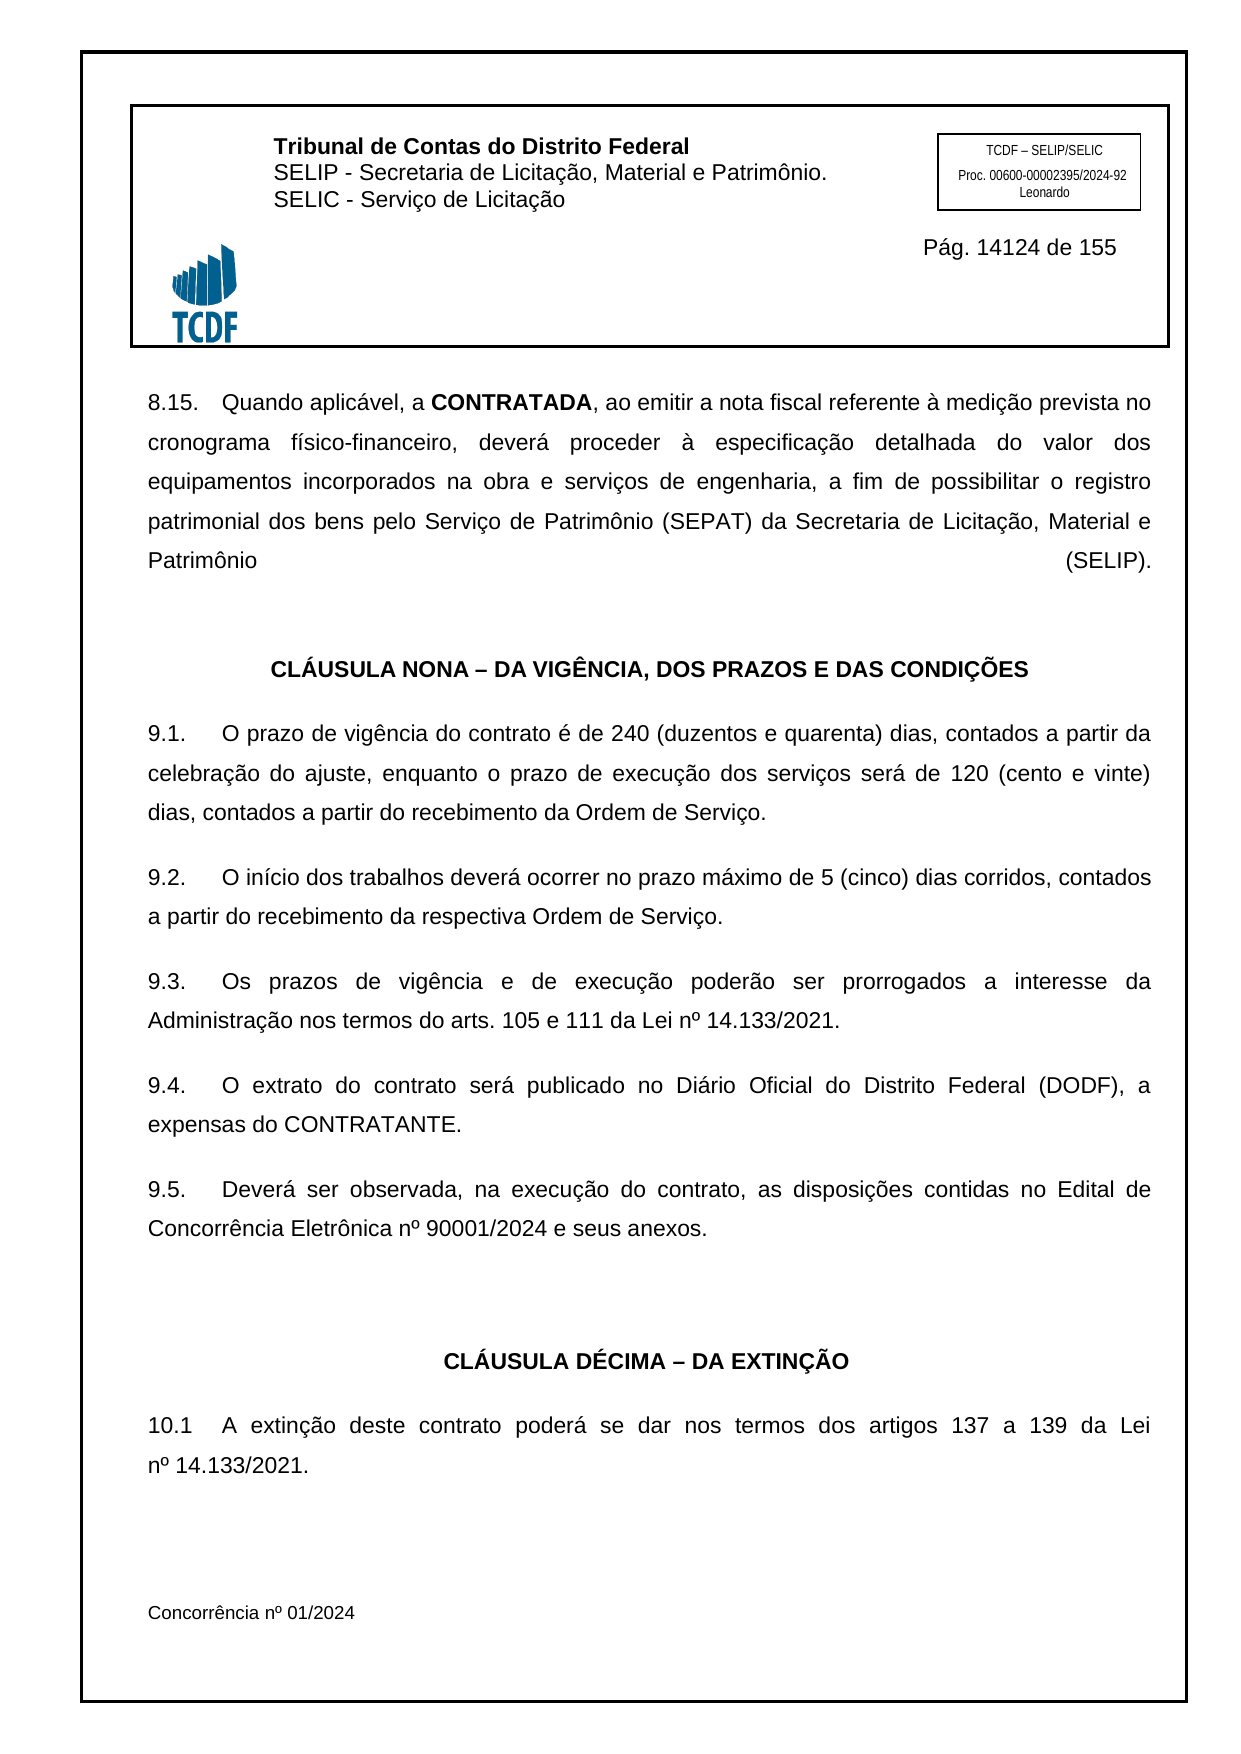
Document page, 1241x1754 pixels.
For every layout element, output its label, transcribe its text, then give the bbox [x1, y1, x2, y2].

list 10.1 A extinção deste contrato poderá se dar nos termos dos artigos 137 a 139 da Lei nº 14.133/2021. [148, 1412, 1152, 1478]
text 9.5. Deverá ser observada, na execução do contrato, as disposições contidas no Edital de Concorrência Eletrônica nº 90001/2024 e seus anexos. [148, 1176, 1152, 1242]
text 8.15. Quando aplicável, a CONTRATADA, ao emitir a nota fiscal referente à medição prevista no cronograma físico-financeiro, deverá proceder à especificação detalhada do valor dos equipamentos incorporados na obra e serviços de engenharia, a fim de possibilitar o registro patrimonial dos bens pelo Serviço de Patrimônio (SEPAT) da Secretaria de Licitação, Material e Patrimônio (SELIP). [148, 389, 1152, 617]
picture [212, 318, 217, 336]
text 9.1. O prazo de vigência do contrato é de 240 (duzentos e quarenta) dias, contados a partir da celebração do ajuste, enquanto o prazo de execução dos serviços será de 120 (cento e vinte) dias, contados a partir do recebimento da Ordem de Serviço. [148, 720, 1152, 826]
list CLÁUSULA décima – DA extinção [148, 1348, 1145, 1374]
picture [163, 241, 239, 342]
text CLÁUSULA NONA – DA VIGÊNCIA, DOS PRAZOS E DAS CONDIÇÕES [148, 656, 1152, 682]
text 9.3. Os prazos de vigência e de execução poderão ser prorrogados a interesse da Administração nos termos do arts. 105 e 111 da Lei nº 14.133/2021. [148, 968, 1152, 1034]
text 9.4. O extrato do contrato será publicado no Diário Oficial do Distrito Federal (DODF), a expensas do CONTRATANTE. [148, 1072, 1152, 1138]
text 9.2. O início dos trabalhos deverá ocorrer no prazo máximo de 5 (cinco) dias corridos, contados a partir do recebimento da respectiva Ordem de Serviço. [148, 864, 1152, 930]
